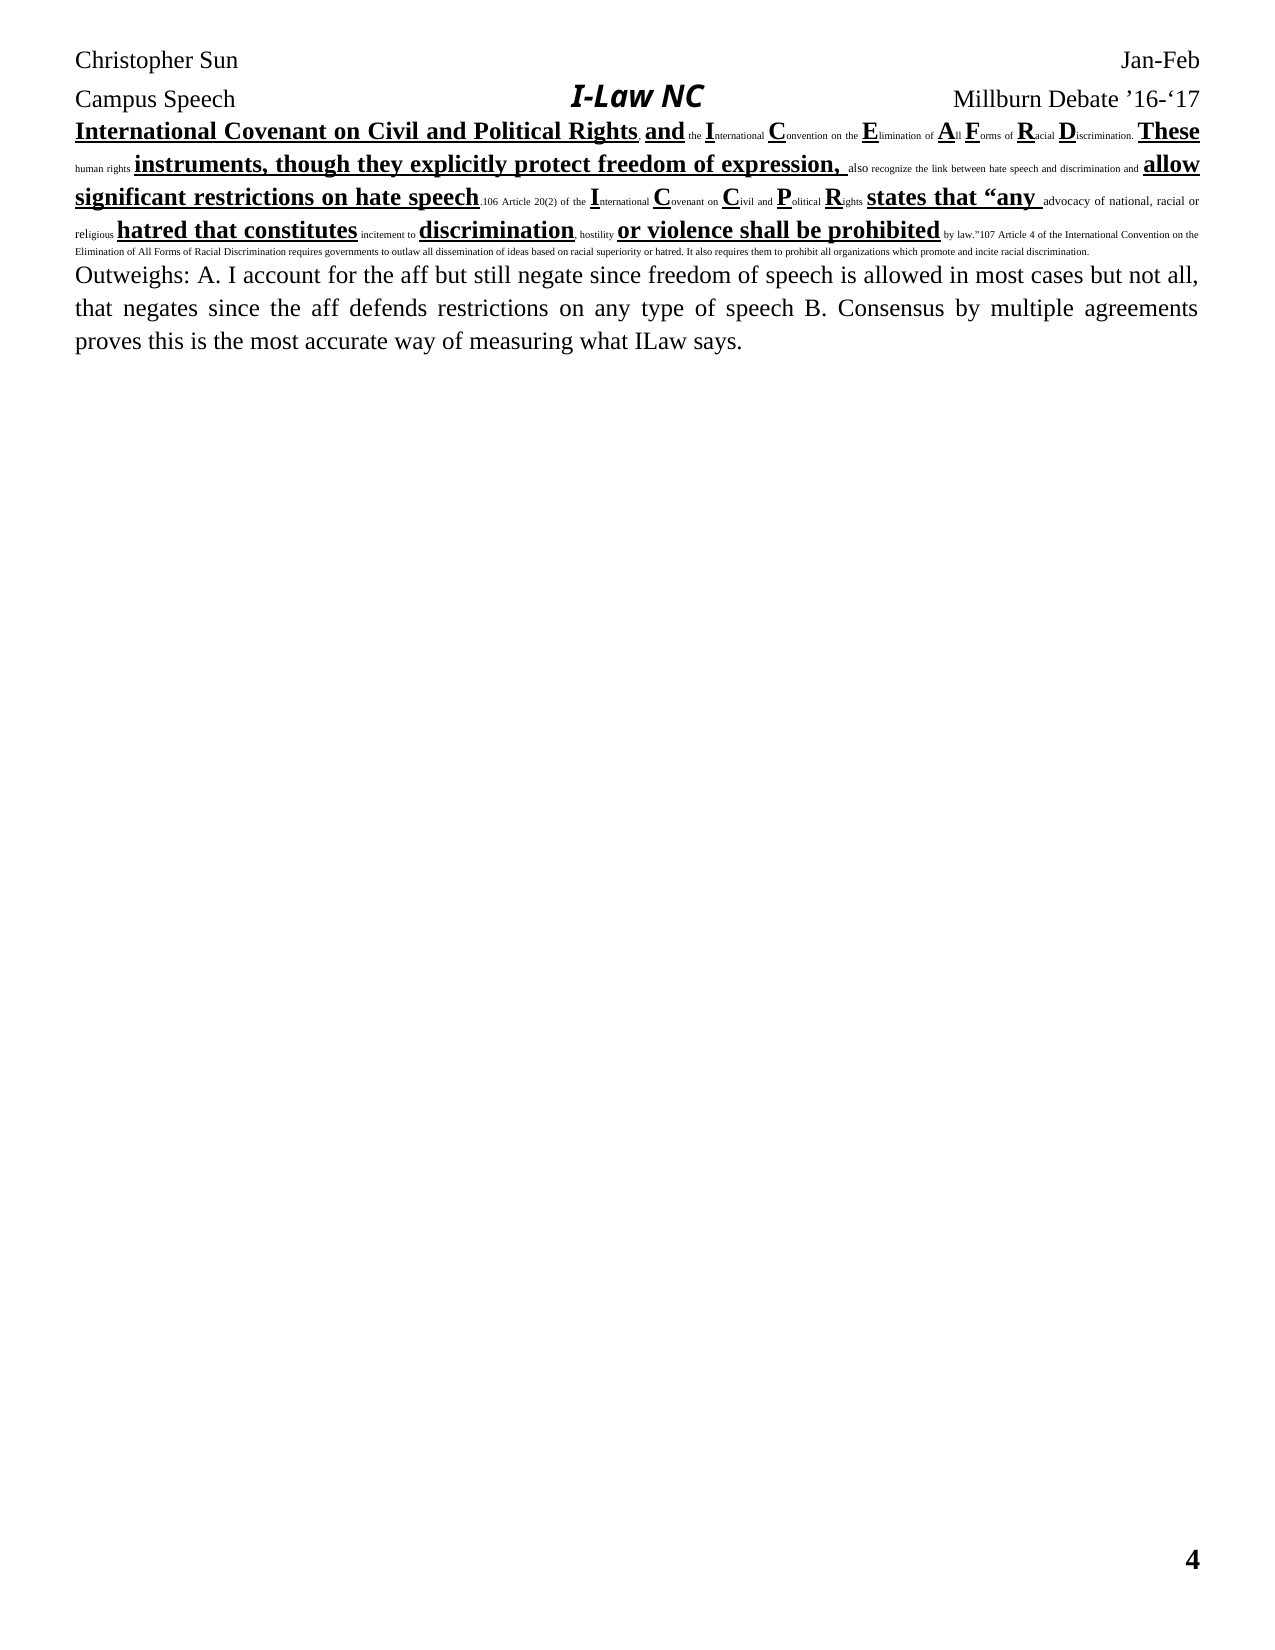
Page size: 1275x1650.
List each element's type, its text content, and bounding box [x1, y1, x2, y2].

text Outweighs: A. I account for the aff but still negate since freedom of speech is allowed in most cases but not all, that negates since the aff defends restrictions on any type of speech B. Consensus by multiple agreements proves this is the most accurate way of measuring what ILaw says. [75, 260, 1200, 354]
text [75, 116, 1200, 258]
